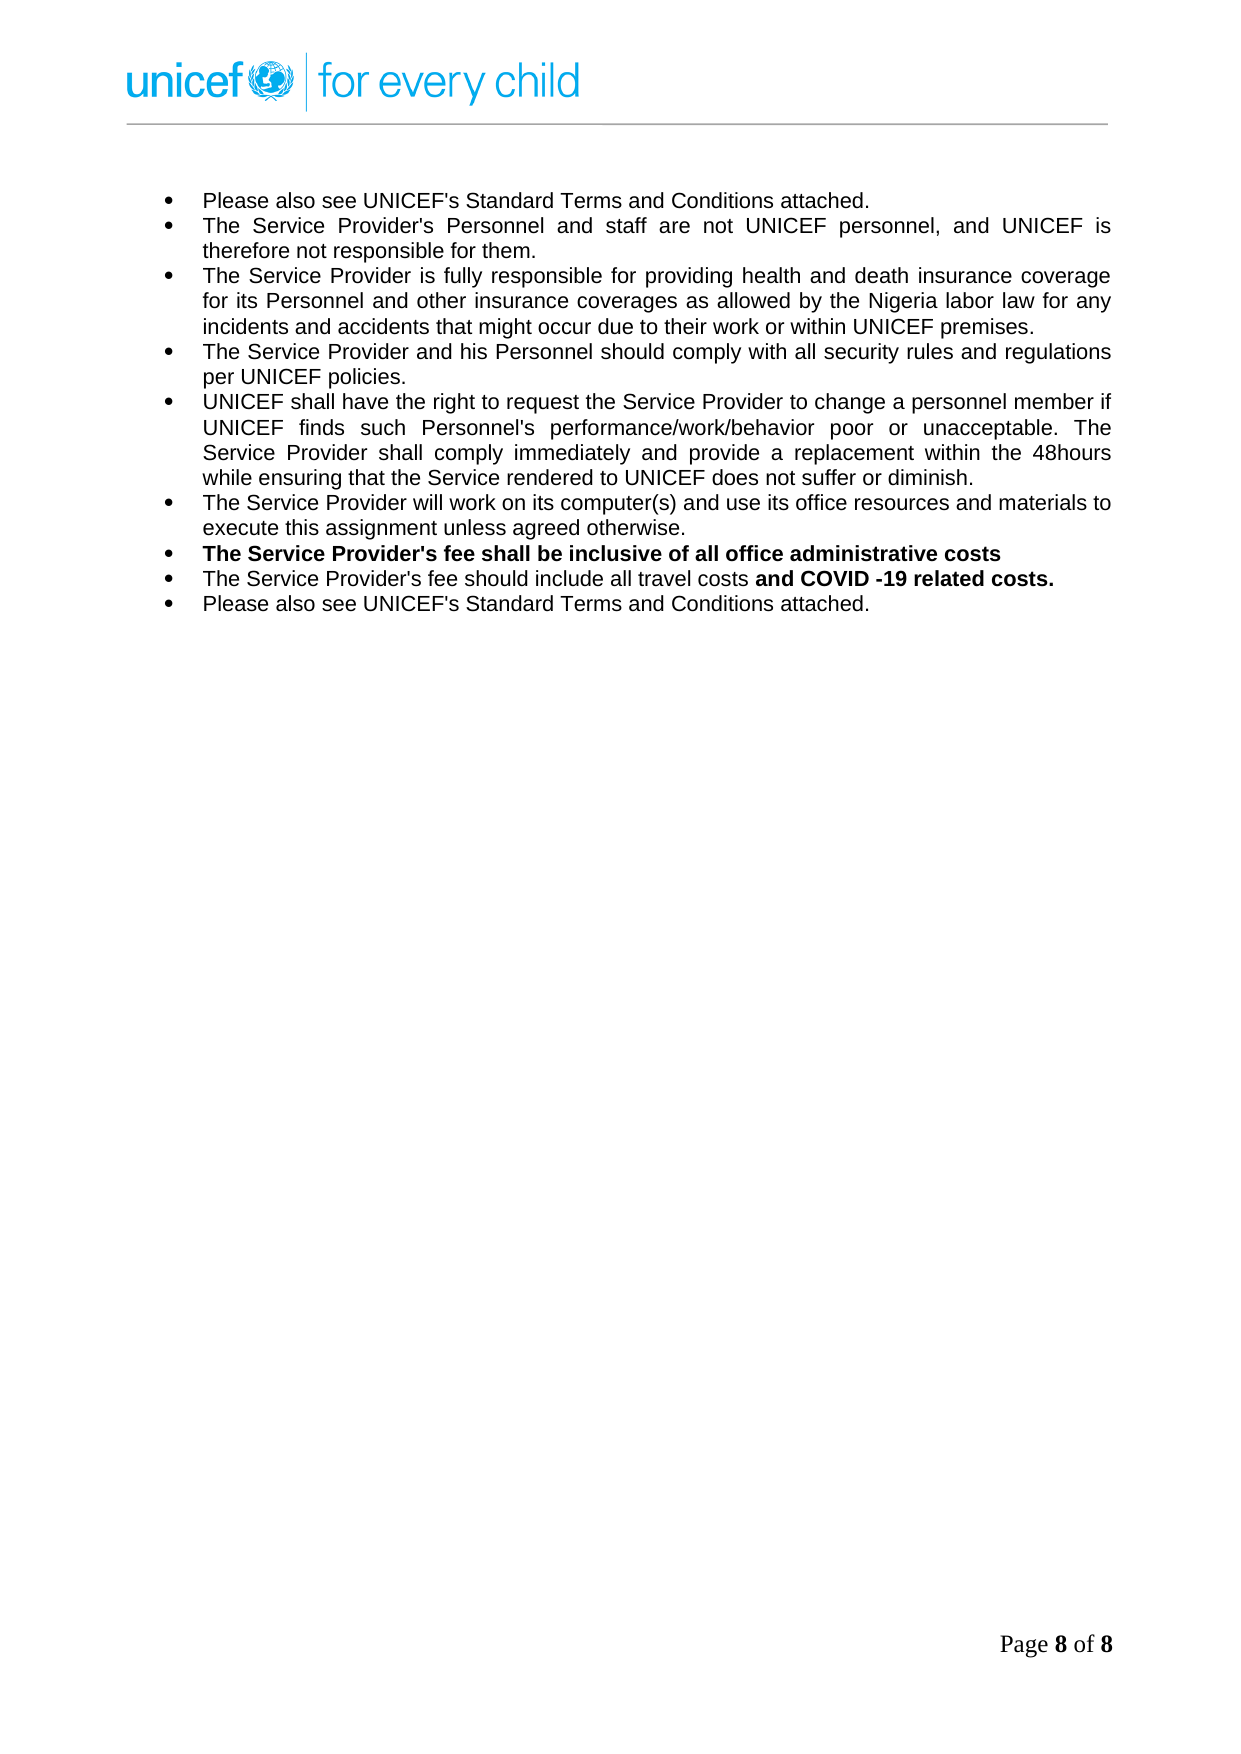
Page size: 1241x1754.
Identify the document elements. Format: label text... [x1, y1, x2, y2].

picture [111, 42, 588, 118]
list The Service Provider's Personnel and staff are not UNICEF personnel, and UNICEF is therefore not responsible for them. [165, 213, 1113, 263]
list The Service Provider will work on its computer(s) and use its office resources and materials to execute this assignment unless agreed otherwise. [165, 490, 1113, 540]
list The Service Provider is fully responsible for providing health and death insurance coverage for its Personnel and other insurance coverages as allowed by the Nigeria labor law for any incidents and accidents that might occur due to their work or within UNICEF premises. [165, 263, 1113, 339]
list The Service Provider's fee should include all travel costs and COVID -19 related costs. [165, 566, 1113, 591]
list UNICEF shall have the right to request the Service Provider to change a personnel member if UNICEF finds such Personnel's performance/work/behavior poor or unacceptable. The Service Provider shall comply immediately and provide a replacement within the 48hours while ensuring that the Service rendered to UNICEF does not suffer or diminish. [165, 389, 1113, 490]
list The Service Provider's fee shall be inclusive of all office administrative costs [165, 540, 1113, 566]
list Please also see UNICEF's Standard Terms and Conditions attached. [165, 187, 1113, 213]
list The Service Provider and his Personnel should comply with all security rules and regulations per UNICEF policies. [165, 339, 1113, 389]
list Please also see UNICEF's Standard Terms and Conditions attached. [165, 591, 1113, 616]
